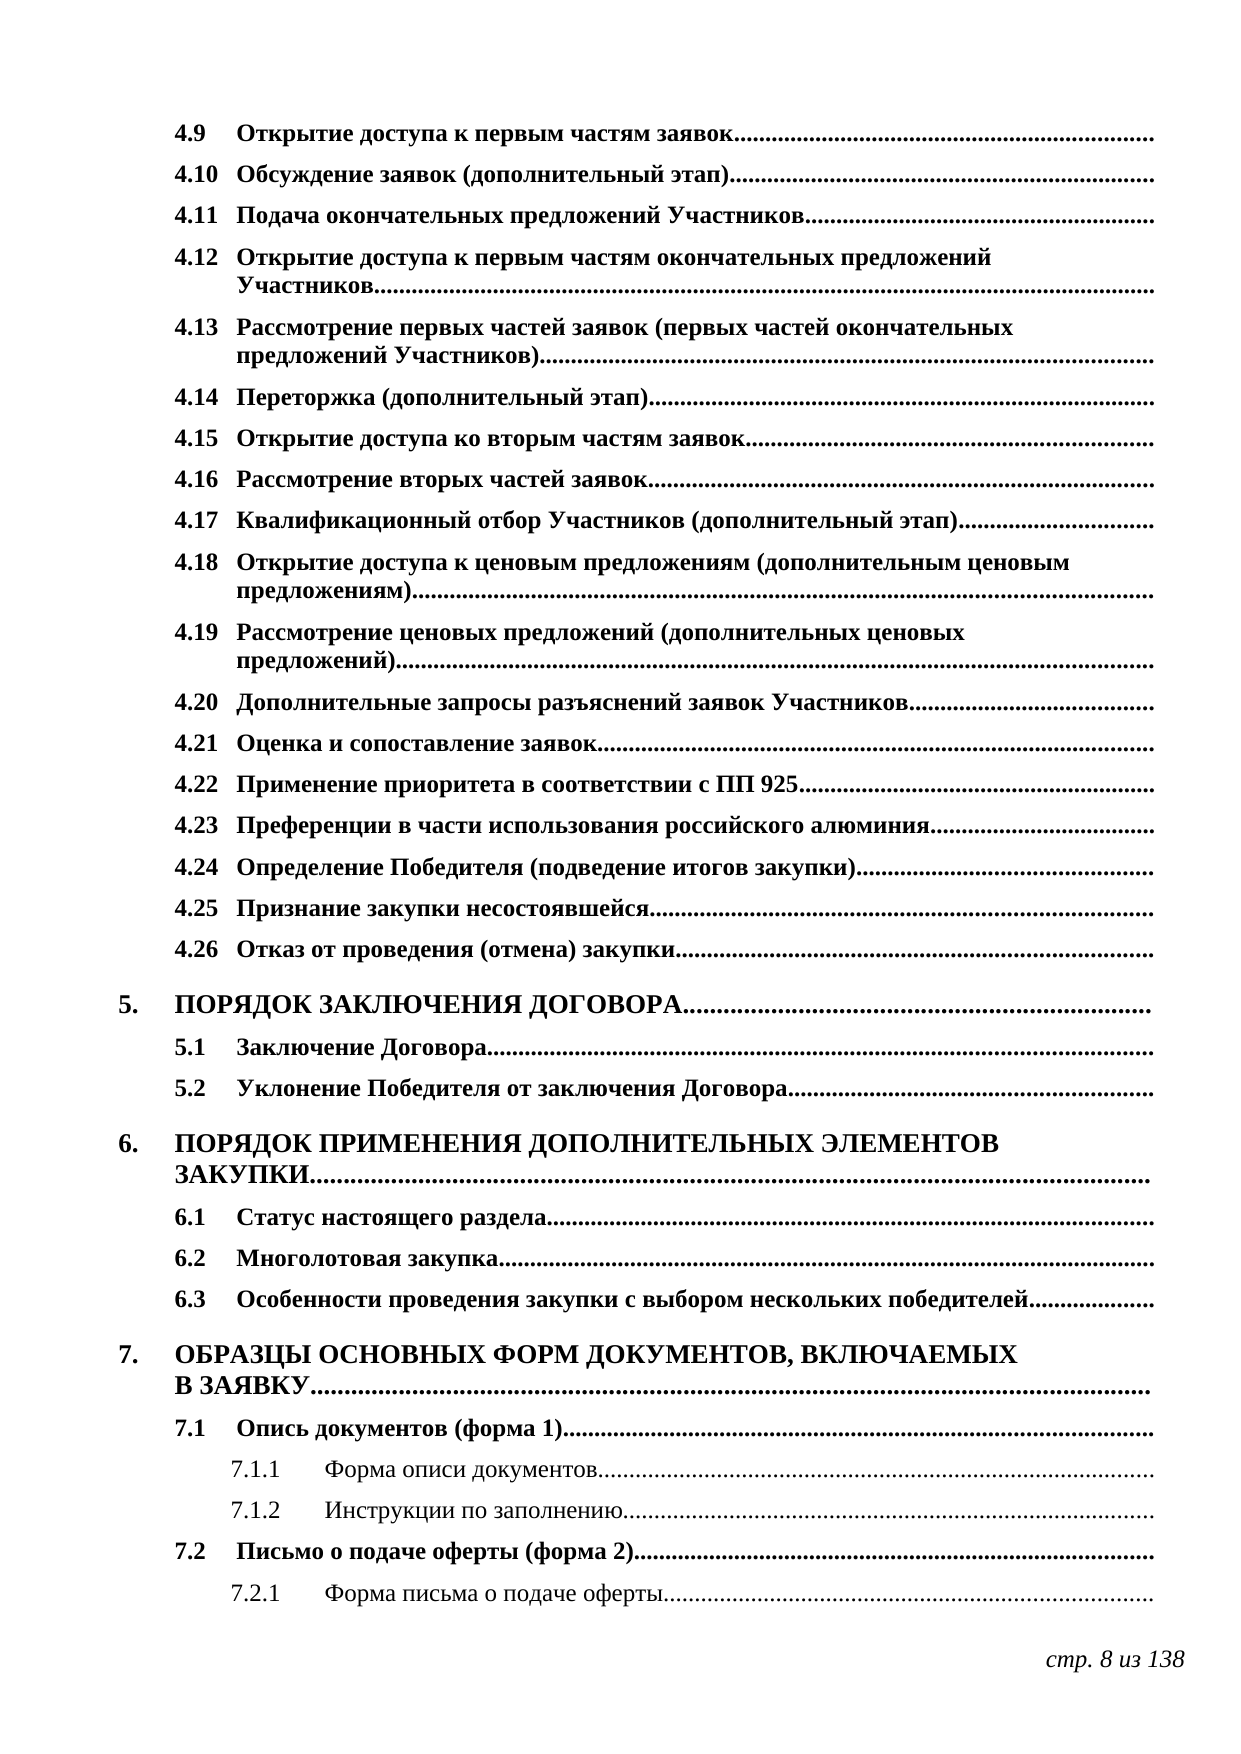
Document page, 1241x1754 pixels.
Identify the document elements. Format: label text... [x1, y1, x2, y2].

text 5.2 Уклонение Победителя от заключения Договора 64 [174, 1073, 1093, 1102]
text 4.18 Открытие доступа к ценовым предложениям (дополнительным ценовым предложениям) 53 [174, 547, 1093, 604]
text 4.13 Рассмотрение первых частей заявок (первых частей окончательных предложений Участников) 48 [174, 312, 1093, 369]
text 4.10 Обсуждение заявок (дополнительный этап) 45 [174, 159, 1093, 188]
text 4.25 Признание закупки несостоявшейся 61 [174, 893, 1093, 922]
text 4.26 Отказ от проведения (отмена) закупки 62 [174, 934, 1093, 963]
text 4.20 Дополнительные запросы разъяснений заявок Участников 54 [174, 687, 1093, 716]
text 4.21 Оценка и сопоставление заявок 56 [174, 728, 1093, 757]
text 7.1.1 Форма описи документов 67 [230, 1454, 1063, 1483]
text 7.2 Письмо о подаче оферты (форма 2) 69 [174, 1536, 1093, 1565]
text 4.17 Квалификационный отбор Участников (дополнительный этап) 53 [174, 506, 1093, 534]
text 6.3 Особенности проведения закупки с выбором нескольких победителей 66 [174, 1284, 1093, 1313]
text 4.19 Рассмотрение ценовых предложений (дополнительных ценовых предложений) 54 [174, 617, 1093, 674]
text 4.11 Подача окончательных предложений Участников 47 [174, 201, 1093, 229]
text 5. ПОРЯДОК ЗАКЛЮЧЕНИЯ ДОГОВОРА 63 [118, 988, 1063, 1019]
text 5.1 Заключение Договора 63 [174, 1032, 1093, 1061]
text 4.16 Рассмотрение вторых частей заявок 51 [174, 464, 1093, 493]
text 4.9 Открытие доступа к первым частям заявок 45 [174, 118, 1093, 147]
text 4.15 Открытие доступа ко вторым частям заявок 51 [174, 423, 1093, 452]
text 6. ПОРЯДОК ПРИМЕНЕНИЯ ДОПОЛНИТЕЛЬНЫХ ЭЛЕМЕНТОВ ЗАКУПКИ 65 [118, 1127, 1063, 1189]
text 6.2 Многолотовая закупка 65 [174, 1243, 1093, 1272]
text 7.2.1 Форма письма о подаче оферты 69 [230, 1578, 1063, 1606]
text 4.23 Преференции в части использования российского алюминия 59 [174, 811, 1093, 839]
text 6.1 Статус настоящего раздела 65 [174, 1202, 1093, 1230]
text 4.24 Определение Победителя (подведение итогов закупки) 59 [174, 852, 1093, 881]
text 4.12 Открытие доступа к первым частям окончательных предложений Участников 48 [174, 242, 1093, 299]
text 7.1 Опись документов (форма 1) 67 [174, 1413, 1093, 1441]
text 4.14 Переторжка (дополнительный этап) 50 [174, 382, 1093, 411]
text 7.1.2 Инструкции по заполнению 68 [230, 1495, 1063, 1524]
text 4.22 Применение приоритета в соответствии с ПП 925 56 [174, 769, 1093, 798]
text 7. ОБРАЗЦЫ ОСНОВНЫХ ФОРМ ДОКУМЕНТОВ, ВКЛЮЧАЕМЫХ В ЗАЯВКУ 67 [118, 1338, 1063, 1400]
